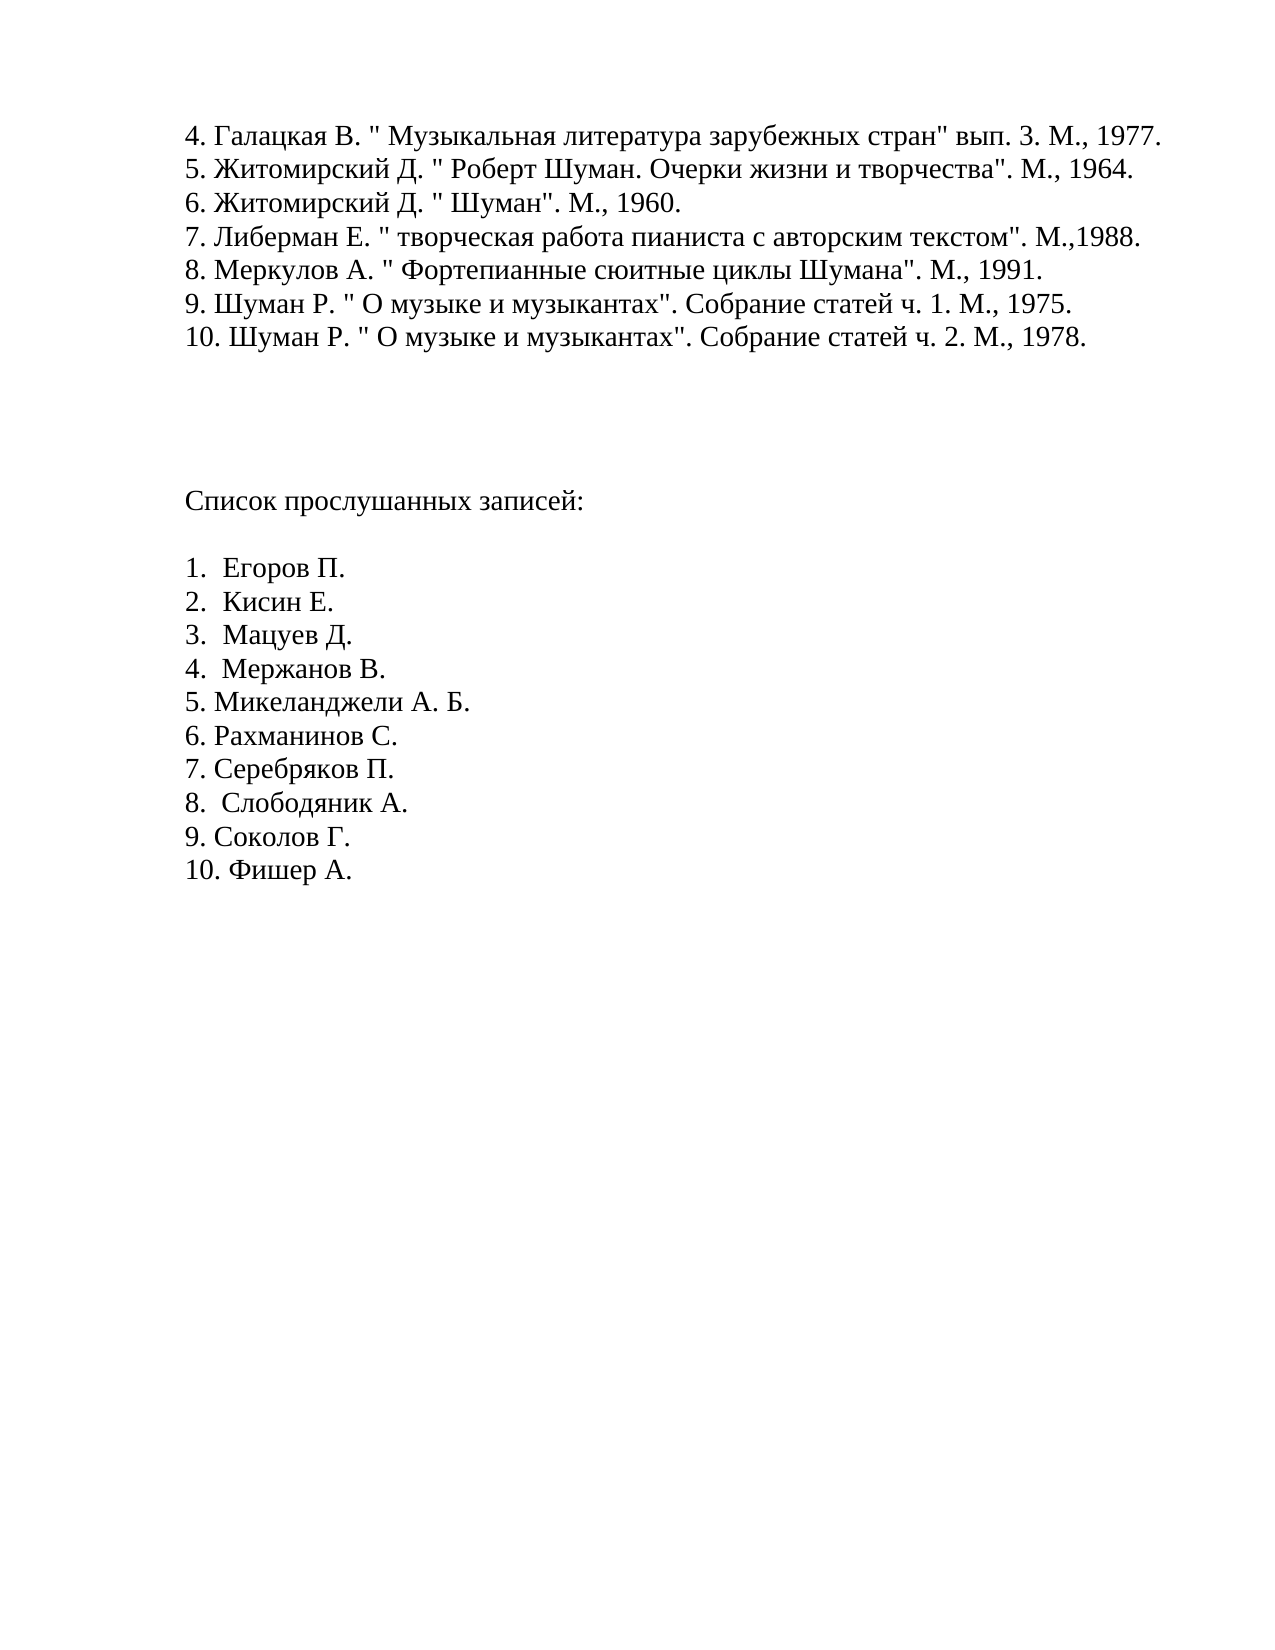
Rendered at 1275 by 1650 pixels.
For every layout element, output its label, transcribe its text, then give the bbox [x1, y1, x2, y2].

text 5. Микеланджели А. Б. [177, 684, 1186, 718]
list Егоров П. [185, 550, 1186, 584]
text 8. Меркулов А. " Фортепианные сюитные циклы Шумана". М., 1991. [177, 252, 1186, 286]
text 8. Слободяник А. [177, 785, 1186, 819]
text 4. Мержанов В. [185, 651, 1186, 684]
text 4. Галацкая В. " Музыкальная литература зарубежных стран" вып. 3. М., 1977. [177, 118, 1186, 152]
text 9. Соколов Г. [177, 819, 1186, 852]
text Список прослушанных записей: [177, 483, 1186, 517]
text 5. Житомирский Д. " Роберт Шуман. Очерки жизни и творчества". М., 1964. [177, 152, 1186, 185]
text 10. Фишер А. [177, 852, 1186, 886]
list Мацуев Д. [185, 617, 1186, 651]
text 6. Рахманинов С. [177, 718, 1186, 752]
list Кисин Е. [185, 584, 1186, 617]
text 7. Серебряков П. [177, 752, 1186, 785]
text 9. Шуман Р. " О музыке и музыкантах". Собрание статей ч. 1. М., 1975. [177, 286, 1186, 319]
text 10. Шуман Р. " О музыке и музыкантах". Собрание статей ч. 2. М., 1978. [177, 319, 1186, 353]
text 7. Либерман Е. " творческая работа пианиста с авторским текстом". М.,1988. [177, 219, 1186, 252]
text 6. Житомирский Д. " Шуман". М., 1960. [177, 185, 1186, 219]
